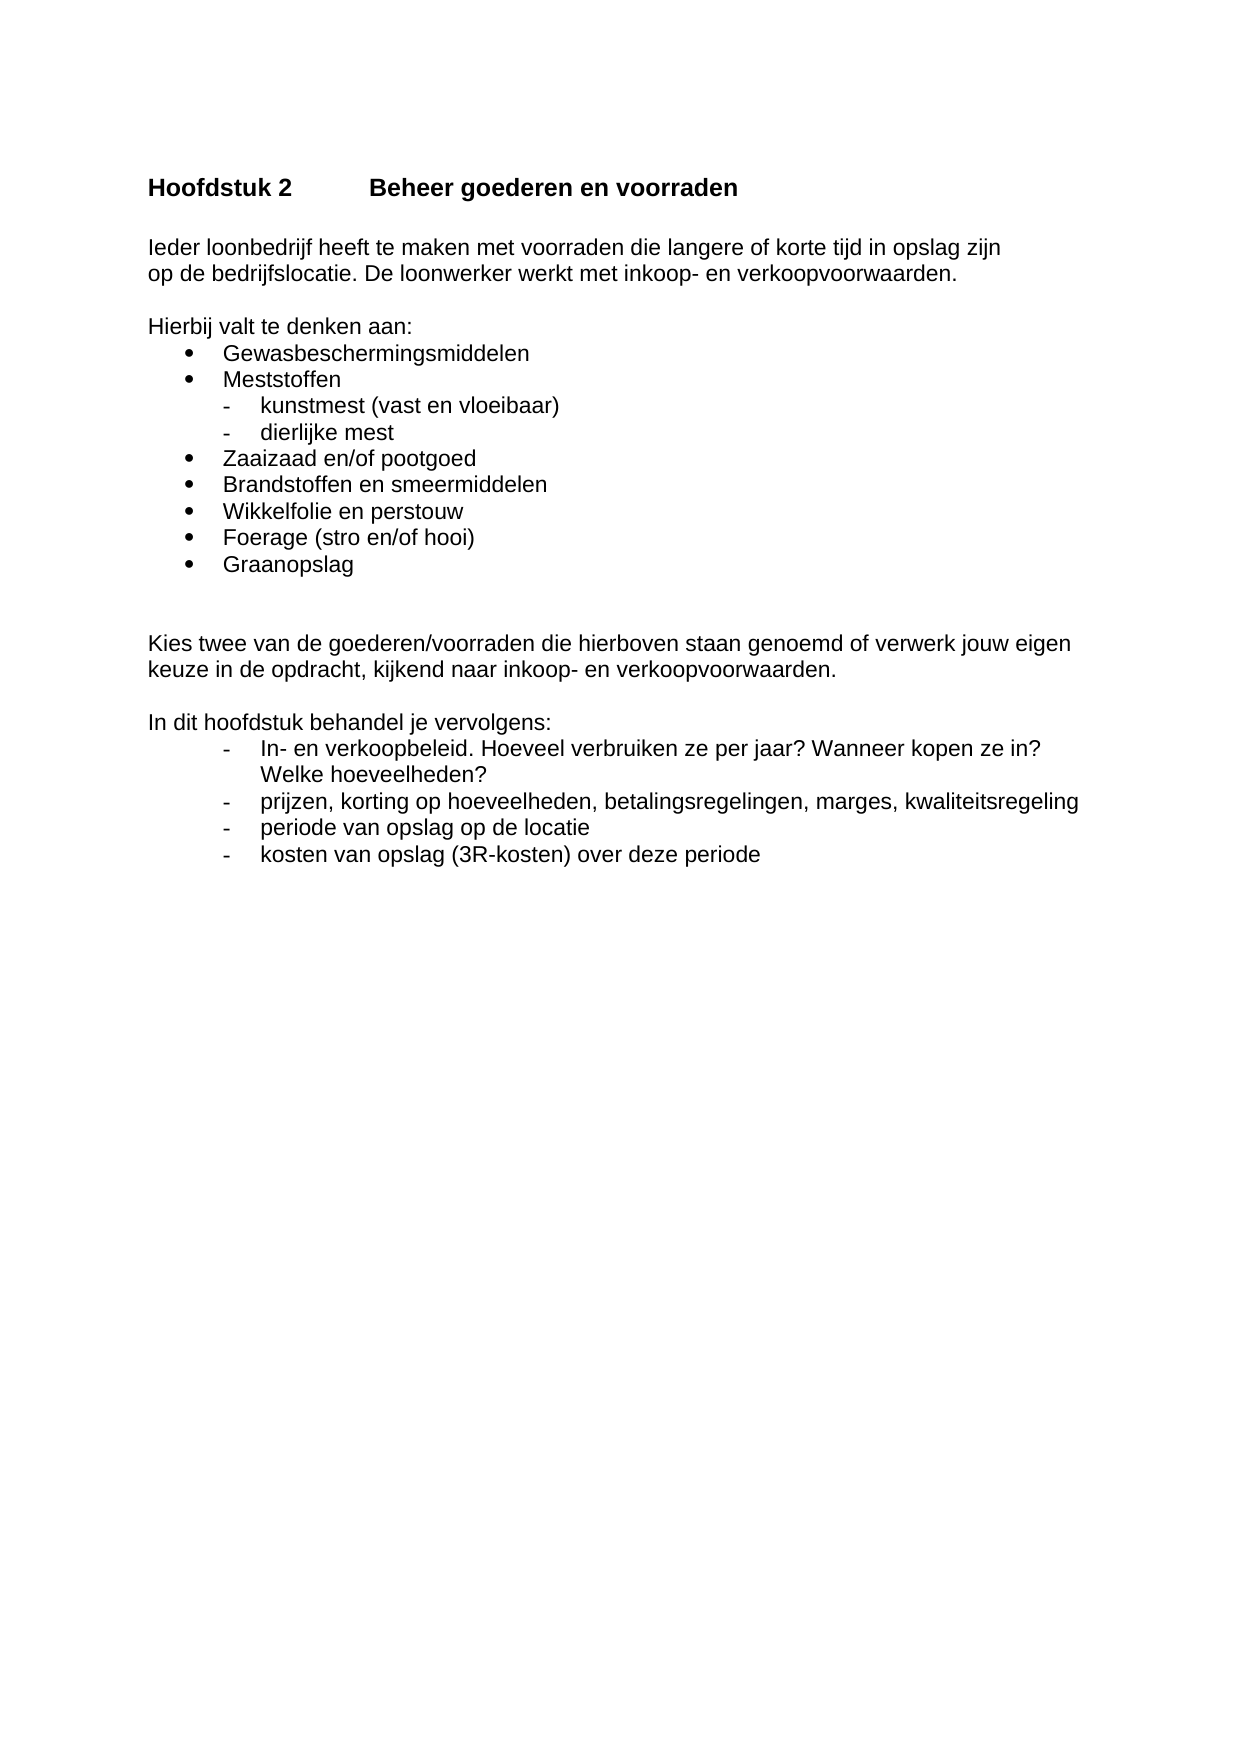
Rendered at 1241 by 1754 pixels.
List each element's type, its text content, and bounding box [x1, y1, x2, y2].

text Kies twee van de goederen/voorraden die hierboven staan genoemd of verwerk jouw eigen keuze in de opdracht, kijkend naar inkoop- en verkoopvoorwaarden. [148, 629, 1092, 682]
list Wikkelfolie en perstouw [185, 498, 1092, 524]
list Graanopslag [185, 551, 1092, 577]
list periode van opslag op de locatie [223, 814, 1092, 841]
list In- en verkoopbeleid. Hoeveel verbruiken ze per jaar? Wanneer kopen ze in? Welke hoeveelheden? [223, 735, 1092, 788]
list Foerage (stro en/of hooi) [185, 524, 1092, 551]
text Hierbij valt te denken aan: [148, 313, 1092, 339]
list Brandstoffen en smeermiddelen [185, 471, 1092, 498]
text Ieder loonbedrijf heeft te maken met voorraden die langere of korte tijd in opslag zijn [148, 234, 1092, 260]
subtitle Hoofdstuk 2 Beheer goederen en voorraden [148, 173, 1092, 201]
text op de bedrijfslocatie. De loonwerker werkt met inkoop- en verkoopvoorwaarden. [148, 260, 1092, 287]
text In dit hoofdstuk behandel je vervolgens: [148, 709, 1092, 735]
list dierlijke mest [223, 419, 1092, 445]
list Zaaizaad en/of pootgoed [185, 445, 1092, 471]
list Meststoffen [185, 366, 1092, 392]
list kosten van opslag (3R-kosten) over deze periode [223, 841, 1092, 867]
list Gewasbeschermingsmiddelen [185, 339, 1092, 366]
list prijzen, korting op hoeveelheden, betalingsregelingen, marges, kwaliteitsregeling [223, 788, 1092, 814]
list kunstmest (vast en vloeibaar) [223, 392, 1092, 419]
